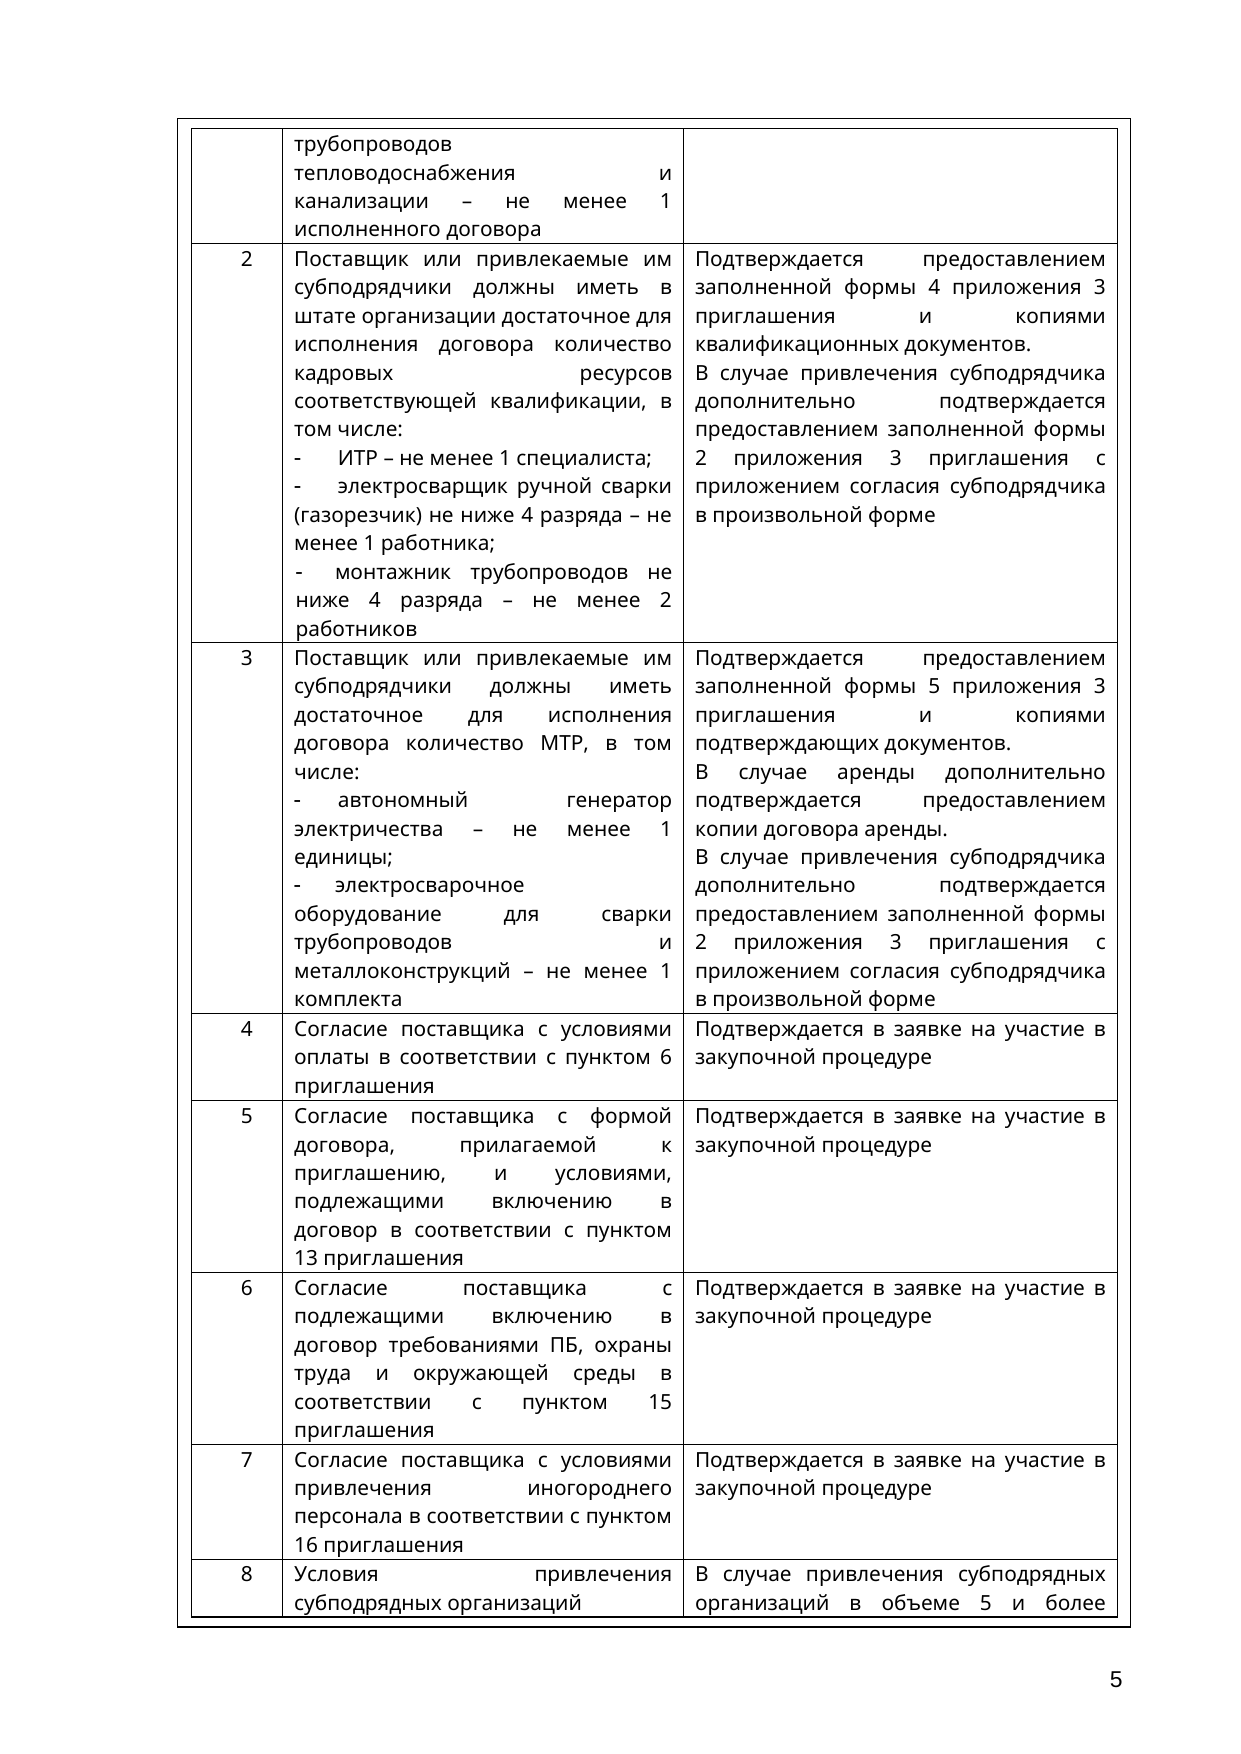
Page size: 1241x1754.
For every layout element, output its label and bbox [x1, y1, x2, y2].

table_cell [178, 119, 1130, 1626]
